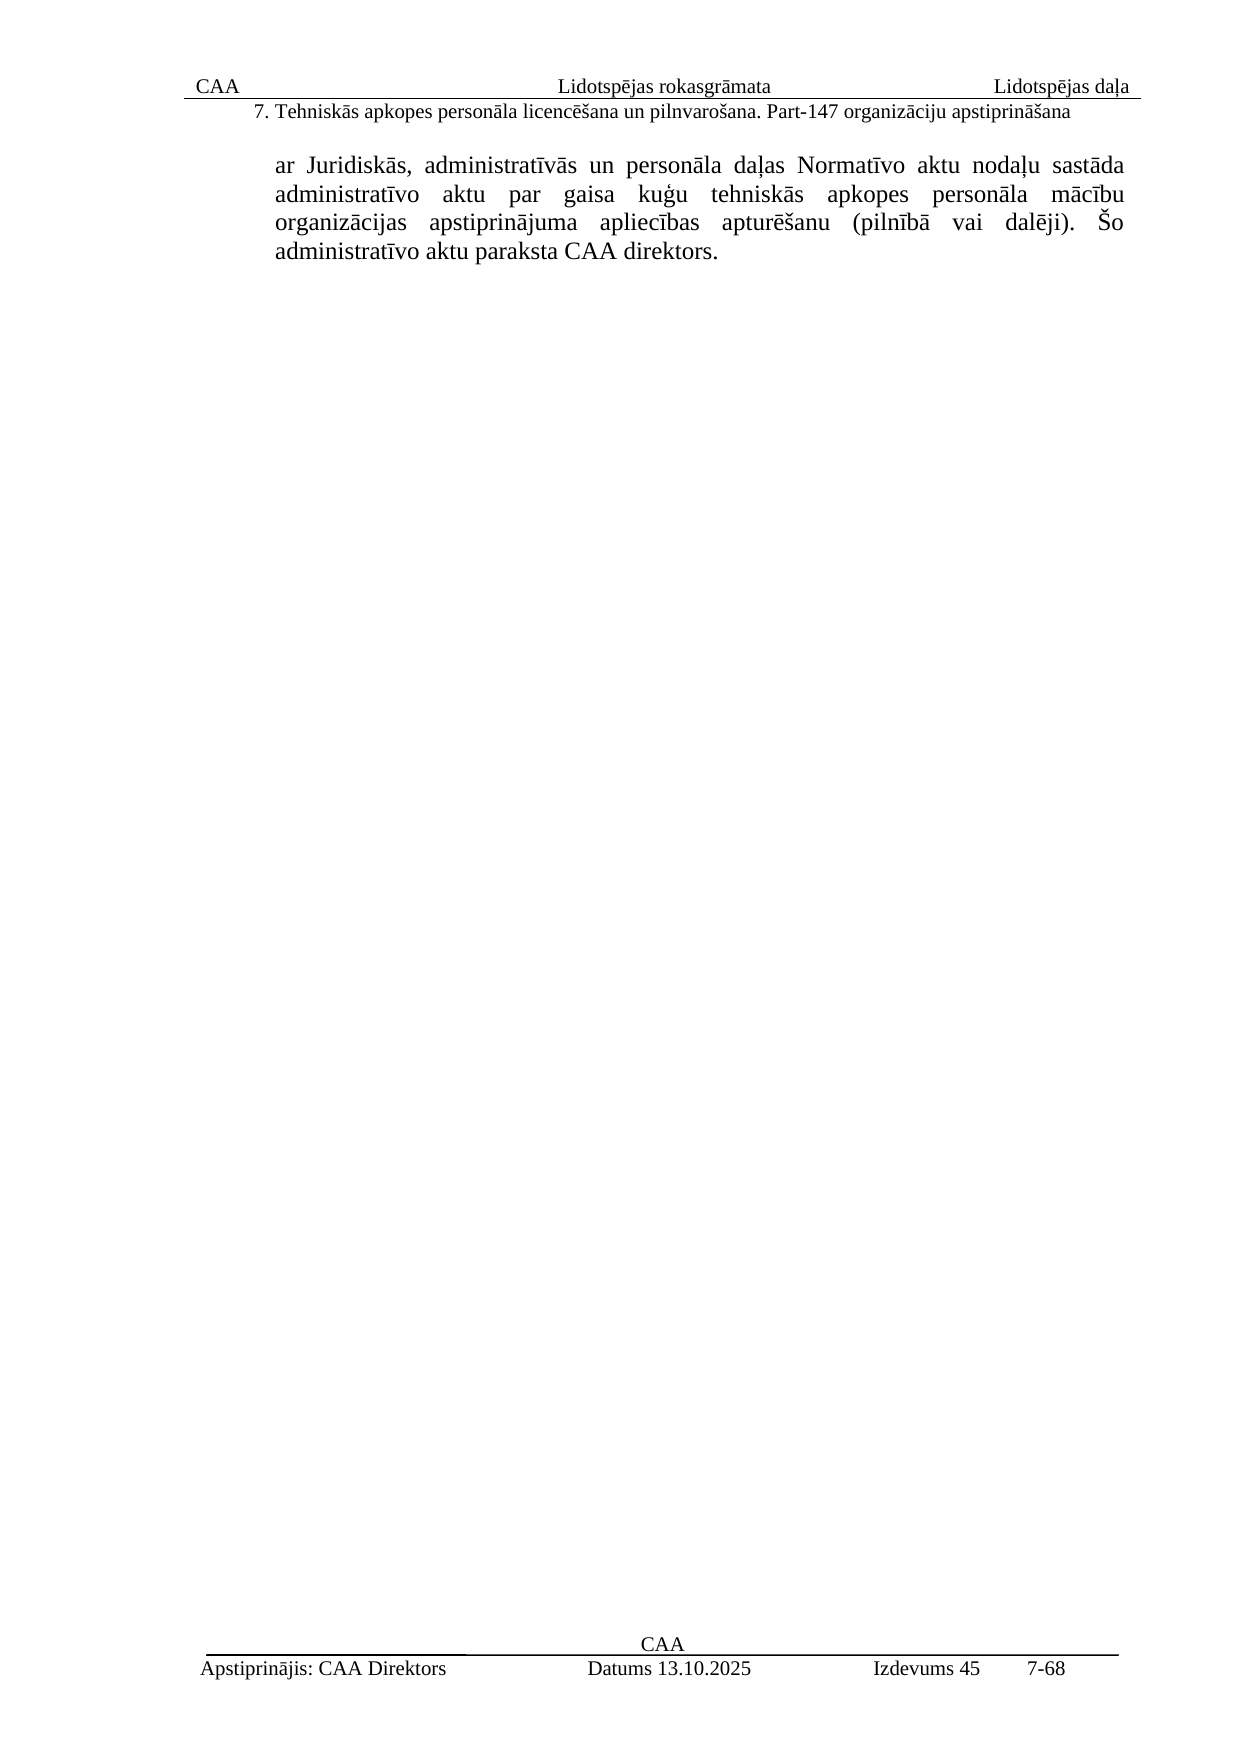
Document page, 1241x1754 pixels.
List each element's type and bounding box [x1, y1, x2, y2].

list [237, 150, 1125, 265]
